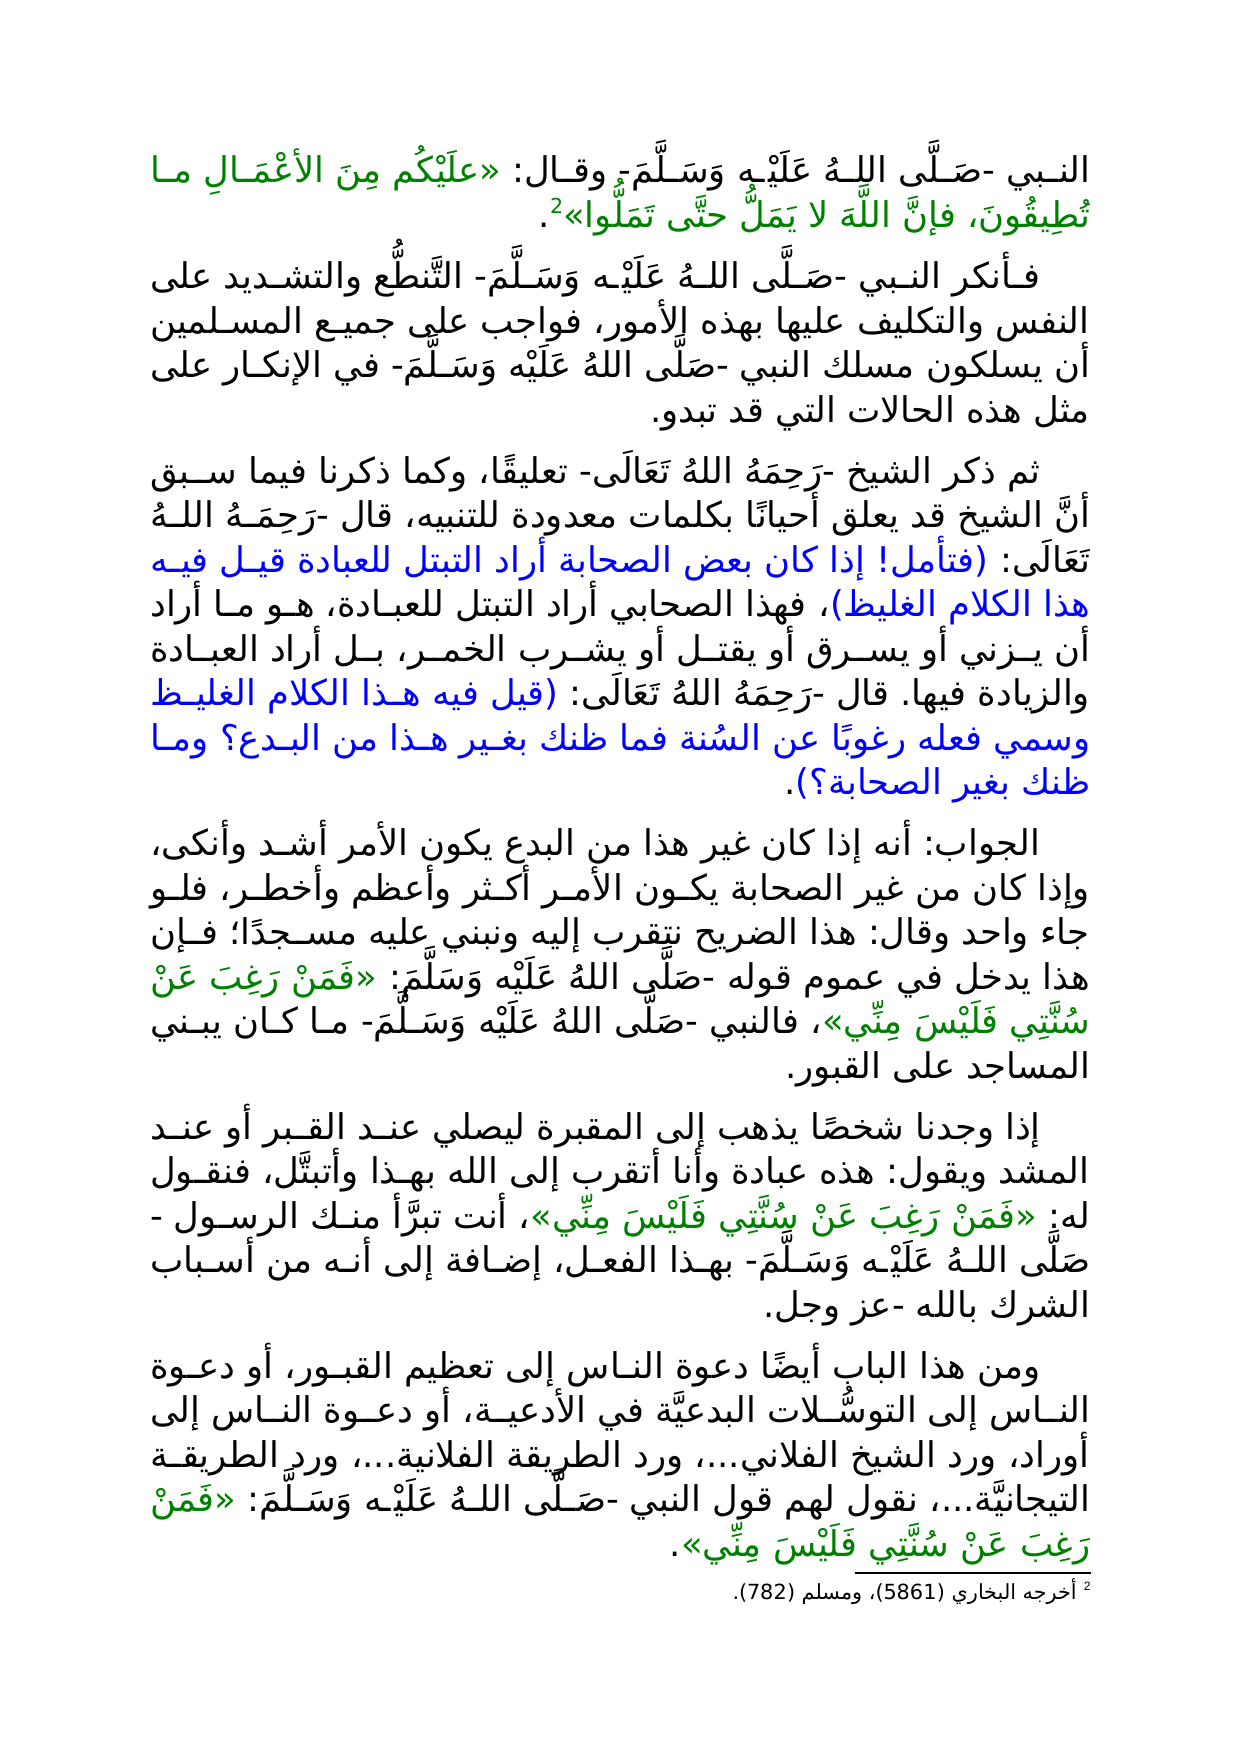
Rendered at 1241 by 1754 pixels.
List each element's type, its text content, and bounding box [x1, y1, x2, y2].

text ثم ذكر الشيخ -رَحِمَهُ اللهُ تَعَالَى- تعليقًا، وكما ذكرنا فيما سبق أنَّ الشيخ قد يعلق أحيانًا بكلمات معدودة للتنبيه، قال -رَحِمَهُ اللهُ تَعَالَى: (فتأمل! إذا كان بعض الصحابة أراد التبتل للعبادة قيل فيه هذا الكلام الغليظ)، فهذا الصحابي أراد التبتل للعبادة، هو ما أراد أن يزني أو يسرق أو يقتل أو يشرب الخمر، بل أراد العبادة والزيادة فيها. قال -رَحِمَهُ اللهُ تَعَالَى: (قيل فيه هذا الكلام الغليظ وسمي فعله رغوبًا عن السُنة فما ظنك بغير هذا من البدع؟ وما ظنك بغير الصحابة؟). [150, 450, 1090, 803]
text الجواب: أنه إذا كان غير هذا من البدع يكون الأمر أشد وأنكى، وإذا كان من غير الصحابة يكون الأمر أكثر وأعظم وأخطر، فلو جاء واحد وقال: هذا الضريح نتقرب إليه ونبني عليه مسجدًا؛ فإن هذا يدخل في عموم قوله -صَلَّى اللهُ عَلَيْه وَسَلَّمَ: «فَمَنْ رَغِبَ عَنْ سُنَّتِي فَلَيْسَ مِنِّي»، فالنبي -صَلَّى اللهُ عَلَيْه وَسَلَّمَ- ما كان يبني المساجد على القبور. [150, 823, 1090, 1086]
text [150, 150, 1090, 236]
text إذا وجدنا شخصًا يذهب إلى المقبرة ليصلي عند القبر أو عند المشد ويقول: هذه عبادة وأنا أتقرب إلى الله بهذا وأتبتَّل، فنقول له: «فَمَنْ رَغِبَ عَنْ سُنَّتِي فَلَيْسَ مِنِّي»، أنت تبرَّأ منك الرسول -صَلَّى اللهُ عَلَيْه وَسَلَّمَ- بهذا الفعل، إضافة إلى أنه من أسباب الشرك بالله -عز وجل. [150, 1106, 1090, 1325]
text فأنكر النبي -صَلَّى اللهُ عَلَيْه وَسَلَّمَ- التَّنطُّع والتشديد على النفس والتكليف عليها بهذه الأمور، فواجب على جميع المسلمين أن يسلكون مسلك النبي -صَلَّى اللهُ عَلَيْه وَسَلَّمَ- في الإنكار على مثل هذه الحالات التي قد تبدو. [150, 256, 1090, 430]
text ومن هذا الباب أيضًا دعوة الناس إلى تعظيم القبور، أو دعوة الناس إلى التوسُّلات البدعيَّة في الأدعية، أو دعوة الناس إلى أوراد، ورد الشيخ الفلاني...، ورد الطريقة الفلانية...، ورد الطريقة التيجانيَّة...، نقول لهم قول النبي -صَلَّى اللهُ عَلَيْه وَسَلَّمَ: «فَمَنْ رَغِبَ عَنْ سُنَّتِي فَلَيْسَ مِنِّي». [150, 1345, 1090, 1564]
